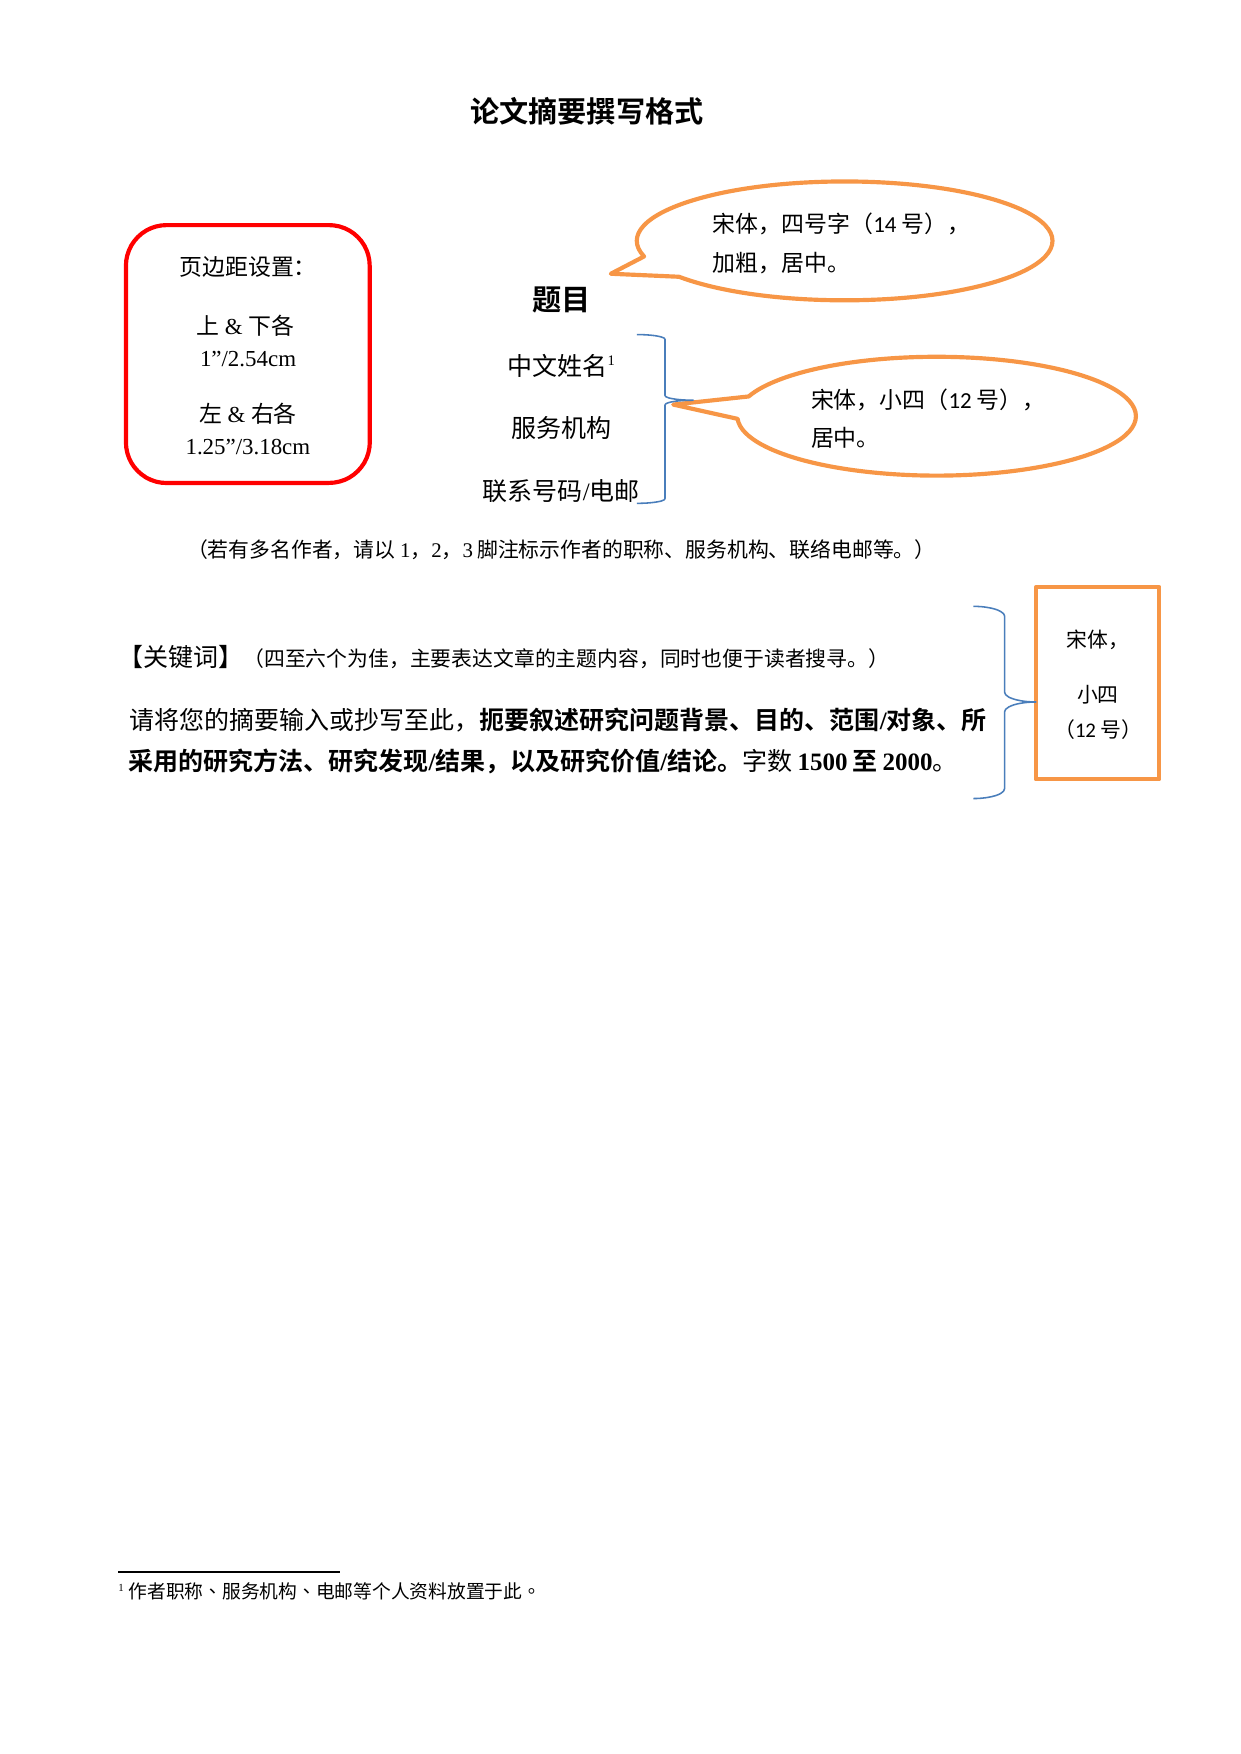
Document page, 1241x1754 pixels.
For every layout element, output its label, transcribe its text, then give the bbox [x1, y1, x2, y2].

list 【关键词】（四至六个为佳，主要表达文章的主题内容，同时也便于读者搜寻。） [118, 638, 1003, 674]
text 中文姓名 [666, 346, 1004, 382]
text 请将您的摘要输入或抄写至此，扼要叙述研究问题背景、目的、范围/对象、所采用的研究方法、研究发现/结果，以及研究价值/结论。字数1500至2000。 [128, 700, 1004, 778]
text 服务机构 [666, 409, 756, 445]
text 论文摘要撰写格式 [118, 89, 1004, 131]
text 题目 [372, 277, 1004, 319]
text 中文姓名 [372, 346, 664, 382]
text 联系号码/电邮 [118, 471, 1004, 507]
text （若有多名作者，请以 1，2，3脚注标示作者的职称、服务机构、联络电邮等。） [118, 534, 1004, 564]
text 服务机构 [372, 409, 664, 445]
